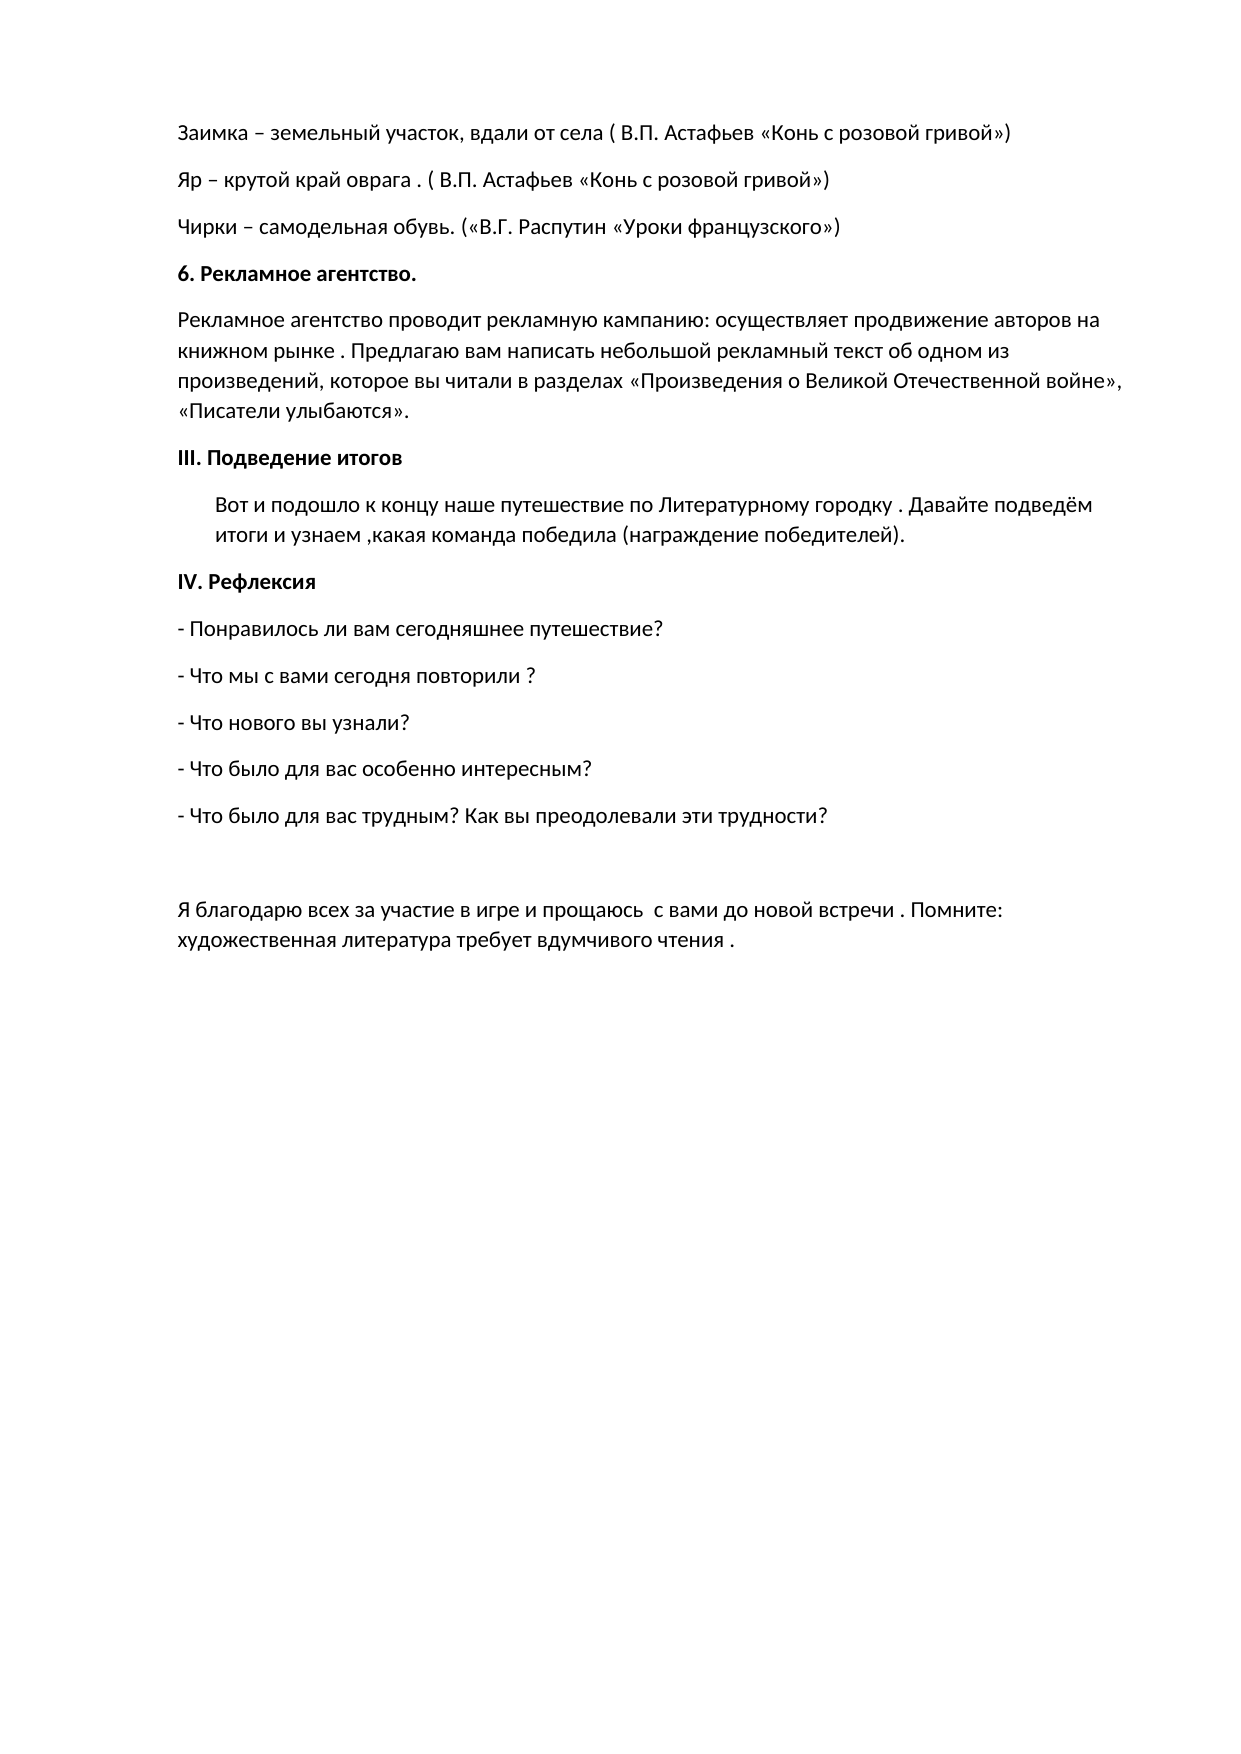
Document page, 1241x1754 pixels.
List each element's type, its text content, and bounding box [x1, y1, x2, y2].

text Яр – крутой край оврага . ( В.П. Астафьев «Конь с розовой гривой») [177, 165, 1152, 193]
text 6. Рекламное агентство. [177, 259, 1152, 287]
text - Понравилось ли вам сегодняшнее путешествие? [177, 614, 1152, 642]
text Рекламное агентство проводит рекламную кампанию: осуществляет продвижение авторов на книжном рынке . Предлагаю вам написать небольшой рекламный текст об одном из произведений, которое вы читали в разделах «Произведения о Великой Отечественной войне», «Писатели улыбаются». [177, 306, 1152, 424]
text - Что мы с вами сегодня повторили ? [177, 661, 1152, 689]
text Заимка – земельный участок, вдали от села ( В.П. Астафьев «Конь с розовой гривой») [177, 118, 1152, 146]
text Чирки – самодельная обувь. («В.Г. Распутин «Уроки французского») [177, 212, 1152, 240]
text - Что нового вы узнали? [177, 708, 1152, 736]
text - Что было для вас особенно интересным? [177, 754, 1152, 783]
text IV. Рефлексия [177, 567, 1152, 595]
text III. Подведение итогов [177, 443, 1152, 471]
text - Что было для вас трудным? Как вы преодолевали эти трудности? [177, 801, 1152, 829]
text Вот и подошло к концу наше путешествие по Литературному городку . Давайте подведём итоги и узнаем ,какая команда победила (награждение победителей). [215, 490, 1152, 548]
text Я благодарю всех за участие в игре и прощаюсь с вами до новой встречи . Помните: художественная литература требует вдумчивого чтения . [177, 895, 1152, 953]
